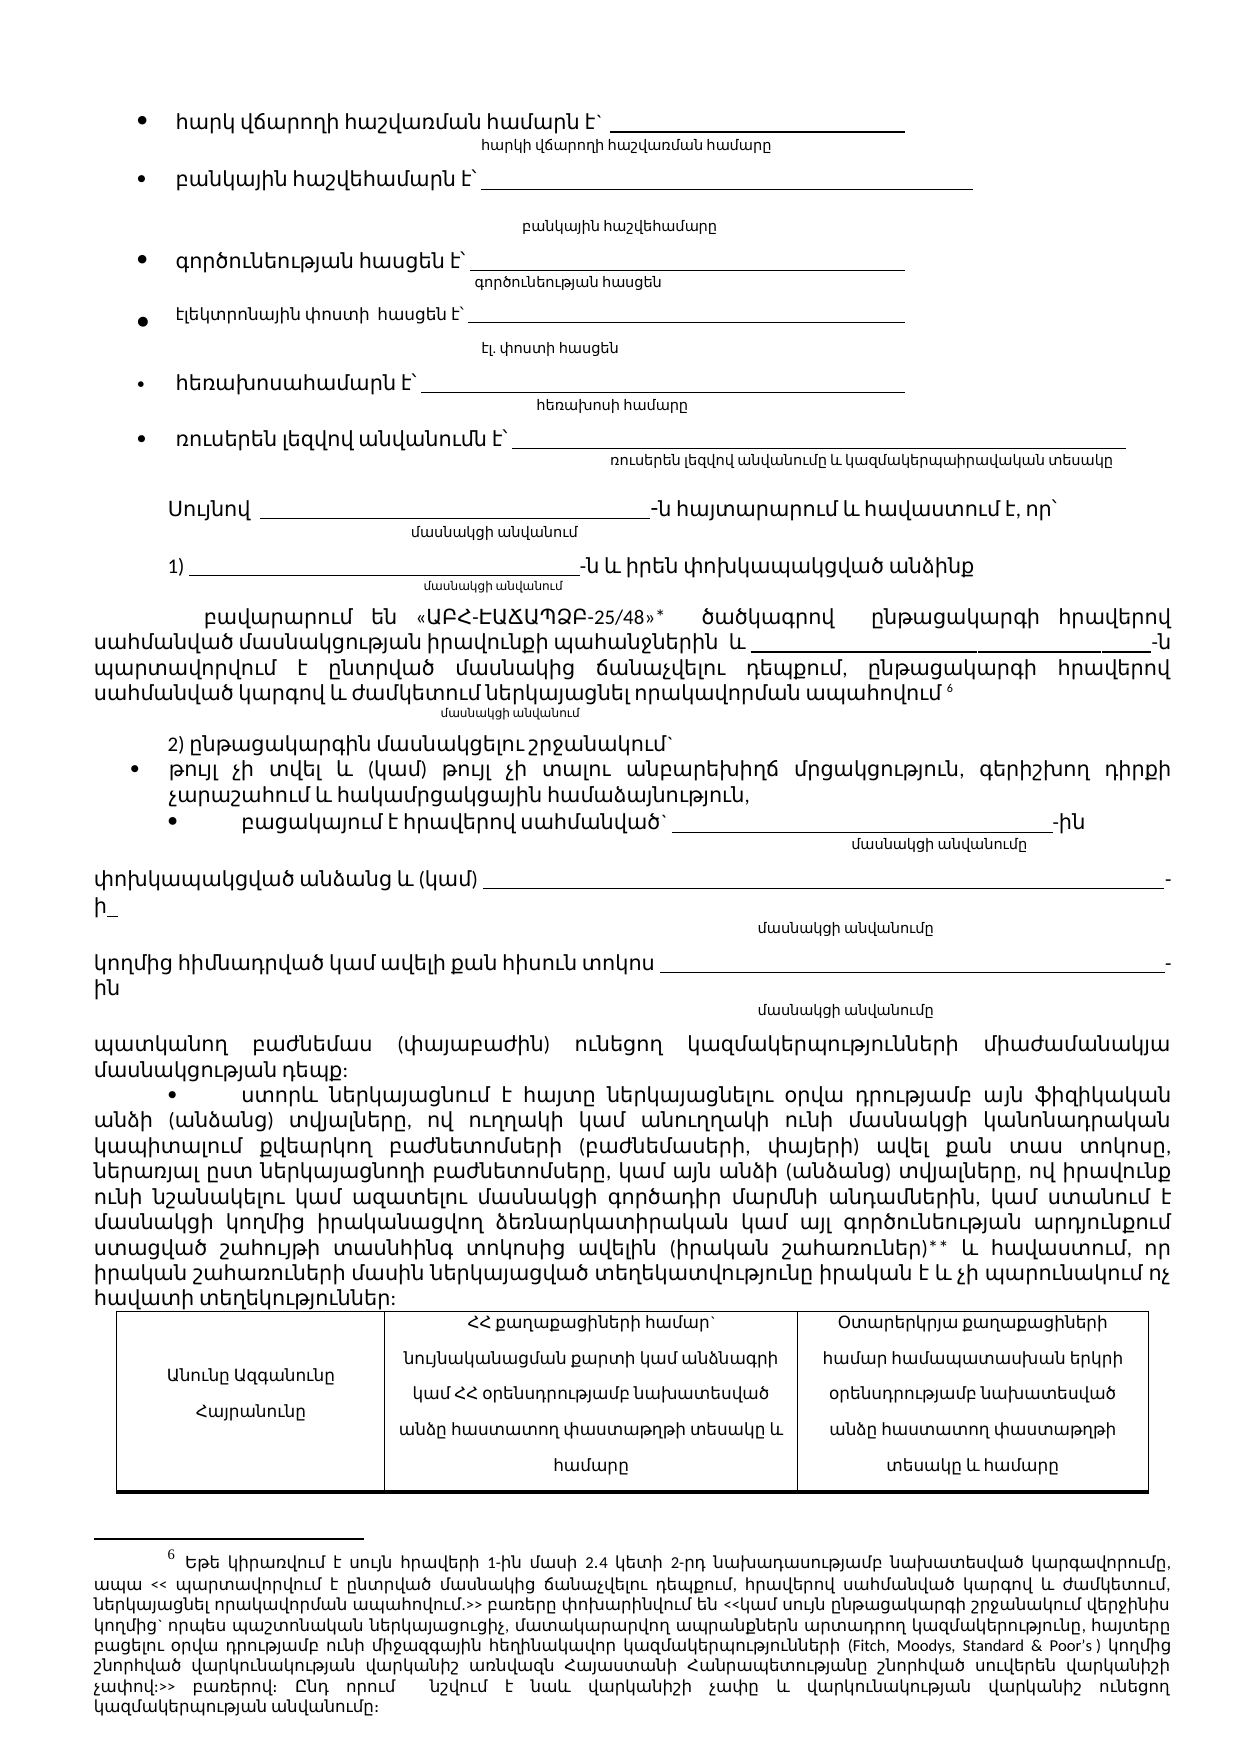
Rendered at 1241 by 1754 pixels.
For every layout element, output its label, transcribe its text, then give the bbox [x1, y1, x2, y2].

text 2) ընթացակարգին մասնակցելու շրջանակում` [94, 731, 1171, 757]
text բանկային հաշվեհամարը [94, 217, 1171, 248]
list բանկային հաշվեհամարն է՝ [138, 167, 1171, 217]
list ստորև ներկայացնում է հայտը ներկայացնելու օրվա դրությամբ այն ֆիզիկական անձի (անձանց) տվյալները, ով ուղղակի կամ անուղղակի ունի մասնակցի կանոնադրական կապիտալում քվեարկող բաժնետոմսերի (բաժնեմասերի, փայերի) ավել քան տաս տոկոսը, ներառյալ ըստ ներկայացնողի բաժնետոմսերը, կամ այն անձի (անձանց) տվյալները, ով իրավունք ունի նշանակելու կամ ազատելու մասնակցի գործադիր մարմնի անդամներին, կամ ստանում է մասնակցի կողմից իրականացվող ձեռնարկատիրական կամ այլ գործունեության արդյունքում ստացված շահույթի տասնհինգ տոկոսից ավելին (իրական շահառուներ)** և հավաստում, որ իրական շահառուների մասին ներկայացված տեղեկատվությունը իրական է և չի պարունակում ոչ հավատի տեղեկություններ: [94, 1082, 1171, 1311]
text մասնակցի անվանում [94, 579, 1171, 604]
text էլ. փոստի հասցեն [94, 340, 1171, 370]
text պատկանող բաժնեմաս (փայաբաժին) ունեցող կազմակերպությունների միաժամանակյա մասնակցության դեպք: [94, 1031, 1171, 1082]
text մասնակցի անվանում [94, 706, 1171, 731]
list բացակայում է հրավերով սահմանված` -ին [94, 807, 1171, 836]
text գործունեության հասցեն [94, 273, 1171, 304]
text փոխկապակցված անձանց և (կամ) -ի [94, 866, 1171, 919]
text մասնակցի անվանումը [94, 919, 1171, 950]
text բավարարում են «ԱԲՀ-ԷԱՃԱՊՁԲ-25/48»* ծածկագրով ընթացակարգի հրավերով սահմանված մասնակցության իրավունքի պահանջներին և -ն պարտավորվում է ընտրված մասնակից ճանաչվելու դեպքում, ընթացակարգի հրավերով սահմանված կարգով և ժամկետում ներկայացնել որակավորման ապահովում [94, 604, 1171, 706]
text հարկի վճարողի հաշվառման համարը [94, 136, 1171, 167]
table_header Օտարերկրյա քաղաքացիների համար համապատասխան երկրի օրենսդրությամբ նախատեսված անձը հաստատող փաստաթղթի տեսակը և համարը [798, 1312, 1148, 1490]
list թույլ չի տվել և (կամ) թույլ չի տալու անբարեխիղճ մրցակցություն, գերիշխող դիրքի չարաշահում և հակամրցակցային համաձայնություն, [131, 757, 1171, 807]
table_header ՀՀ քաղաքացիների համար` նույնականացման քարտի կամ անձնագրի կամ ՀՀ օրենսդրությամբ նախատեսված անձը հաստատող փաստաթղթի տեսակը և համարը [385, 1312, 797, 1490]
text մասնակցի անվանումը [94, 836, 1171, 866]
text մասնակցի անվանում [94, 523, 1171, 553]
list գործունեության հասցեն է՝ [138, 248, 1171, 273]
text հեռախոսի համարը [462, 396, 1171, 426]
table_header Անունը Ազգանունը Հայրանունը [117, 1312, 384, 1490]
list հարկ վճարողի հաշվառման համարն է` [138, 106, 1171, 136]
text ռուսերեն լեզվով անվանումը և կազմակերպաիրավական տեսակը [536, 452, 1171, 482]
text մասնակցի անվանումը [94, 1001, 1171, 1031]
text Սույնով -ն հայտարարում և հավաստում է, որ՝ [94, 492, 1171, 523]
list էլեկտրոնային փոստի հասցեն է՝ [138, 304, 1171, 340]
text կողմից հիմնադրված կամ ավելի քան հիսուն տոկոս -ին [94, 950, 1171, 1001]
text 1) -ն և իրեն փոխկապակցված անձինք [94, 553, 1171, 579]
list ռուսերեն լեզվով անվանումն է՝ [138, 426, 1171, 452]
list հեռախոսահամարն է՝ [138, 370, 1171, 396]
